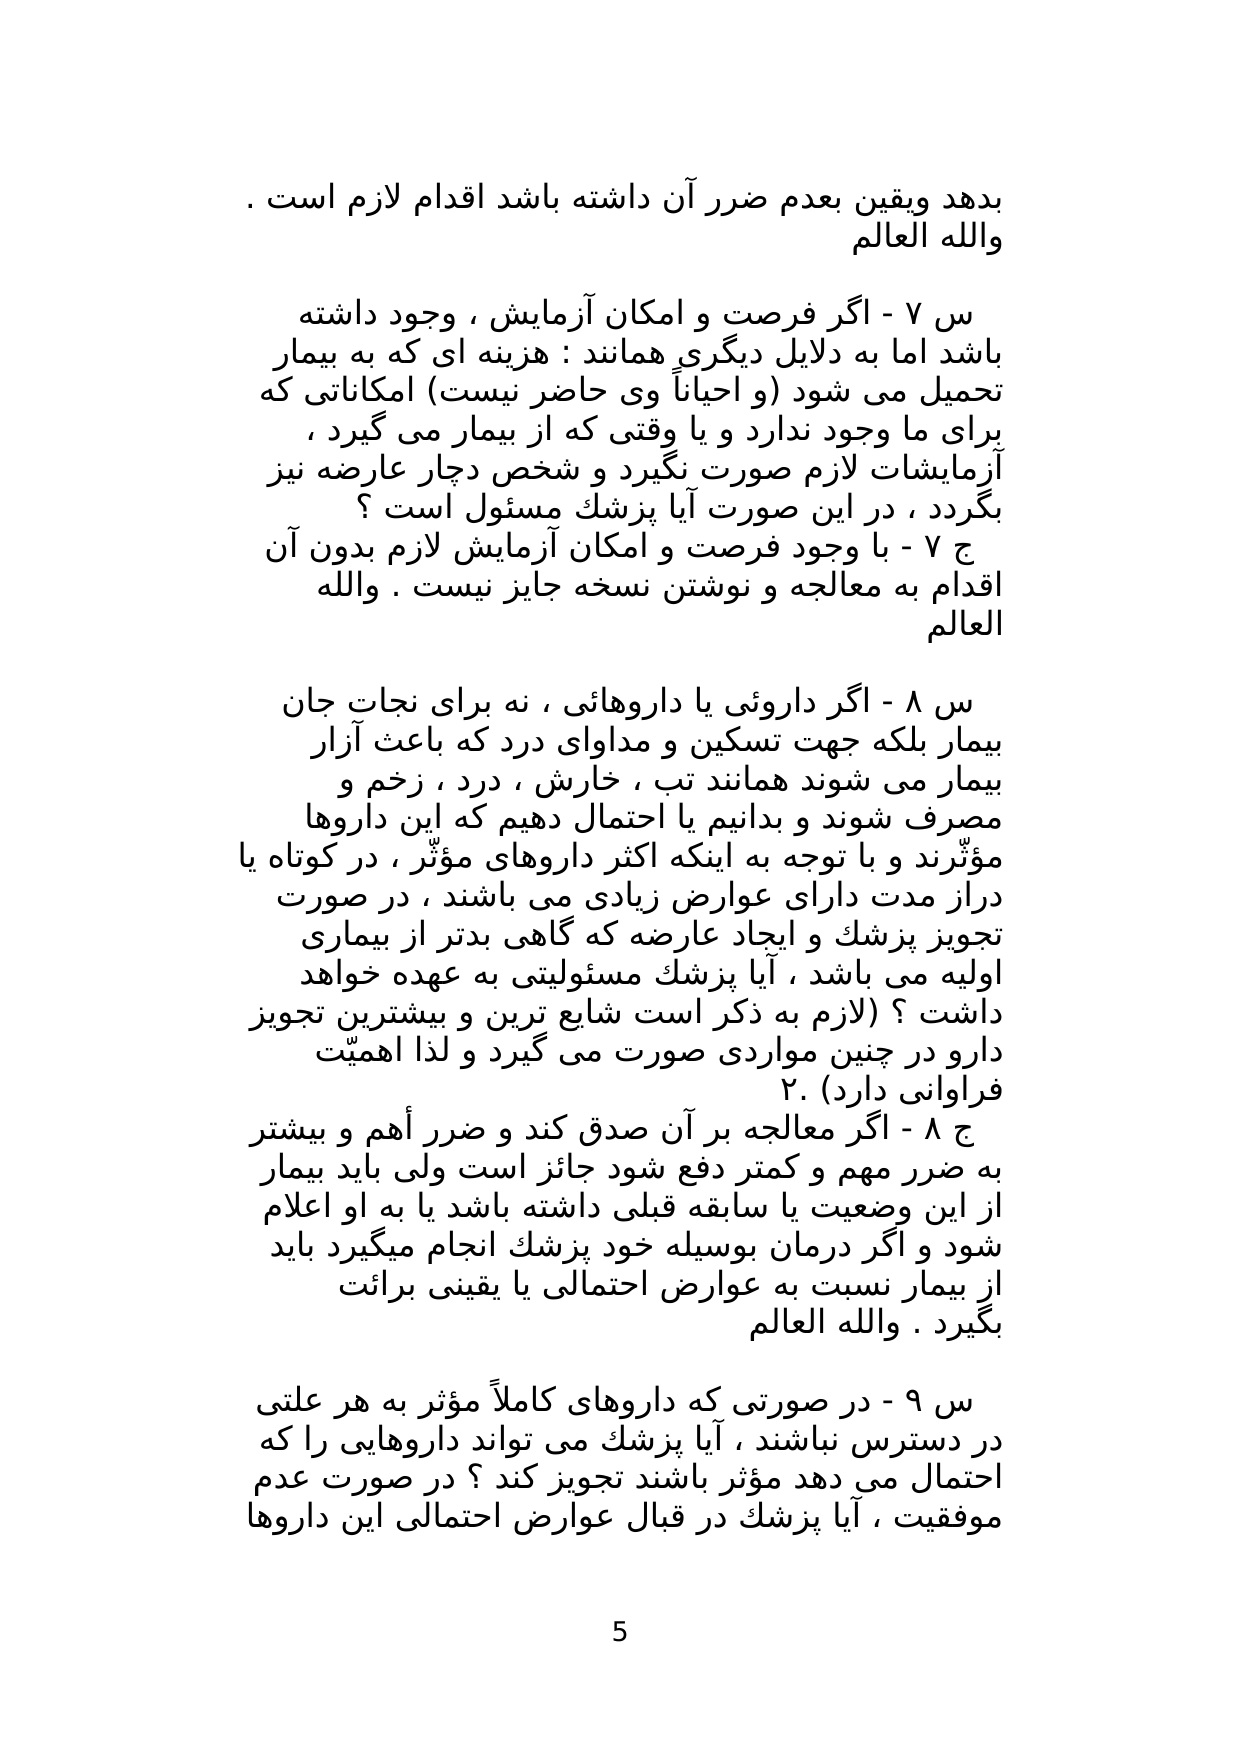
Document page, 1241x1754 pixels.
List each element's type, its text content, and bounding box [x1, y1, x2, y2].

text ج ٧ - با وجود فرصت و امكان آزمايش لازم بدون آن اقدام به معالجه و نوشتن نسخه جايز نيست . والله العالم [236, 526, 1004, 643]
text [236, 1380, 1004, 1536]
text س ٧ - اگر فرصت و امكان آزمايش ، وجود داشته باشد اما به دلايل ديگرى همانند : هزينه اى كه به بيمار تحميل مى شود (و احياناً وى حاضر نيست) امكاناتى كه براى ما وجود ندارد و يا وقتى كه از بيمار مى گيرد ، آزمايشات لازم صورت نگيرد و شخص دچار عارضه نيز بگردد ، در اين صورت آيا پزشك مسئول است ؟ [236, 293, 1004, 526]
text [236, 177, 1004, 255]
text ج ٨ - اگر معالجه بر آن صدق كند و ضرر أهم و بيشتر به ضرر مهم و كمتر دفع شود جائز است ولى بايد بيمار از اين وضعيت يا سابقه قبلى داشته باشد يا به او اعلام شود و اگر درمان بوسيله خود پزشك انجام ميگيرد بايد از بيمار نسبت به عوارض احتمالى يا يقينى برائت بگيرد . والله العالم [236, 1109, 1004, 1342]
text س ٨ - اگر داروئى يا داروهائى ، نه براى نجات جان بيمار بلكه جهت تسكين و مداواى درد كه باعث آزار بيمار مى شوند همانند تب ، خارش ، درد ، زخم و مصرف شوند و بدانيم يا احتمال دهيم كه اين داروها مؤثّرند و با توجه به اينكه اكثر داروهاى مؤثّر ، در كوتاه يا دراز مدت داراى عوارض زيادى مى باشند ، در صورت تجويز پزشك و ايجاد عارضه كه گاهى بدتر از بيمارى اوليه مى باشد ، آيا پزشك مسئوليتى به عهده خواهد داشت ؟ (لازم به ذكر است شايع ترين و بيشترين تجويز دارو در چنين مواردى صورت مى گيرد و لذا اهميّت فراوانى دارد) .٢ [236, 681, 1004, 1109]
